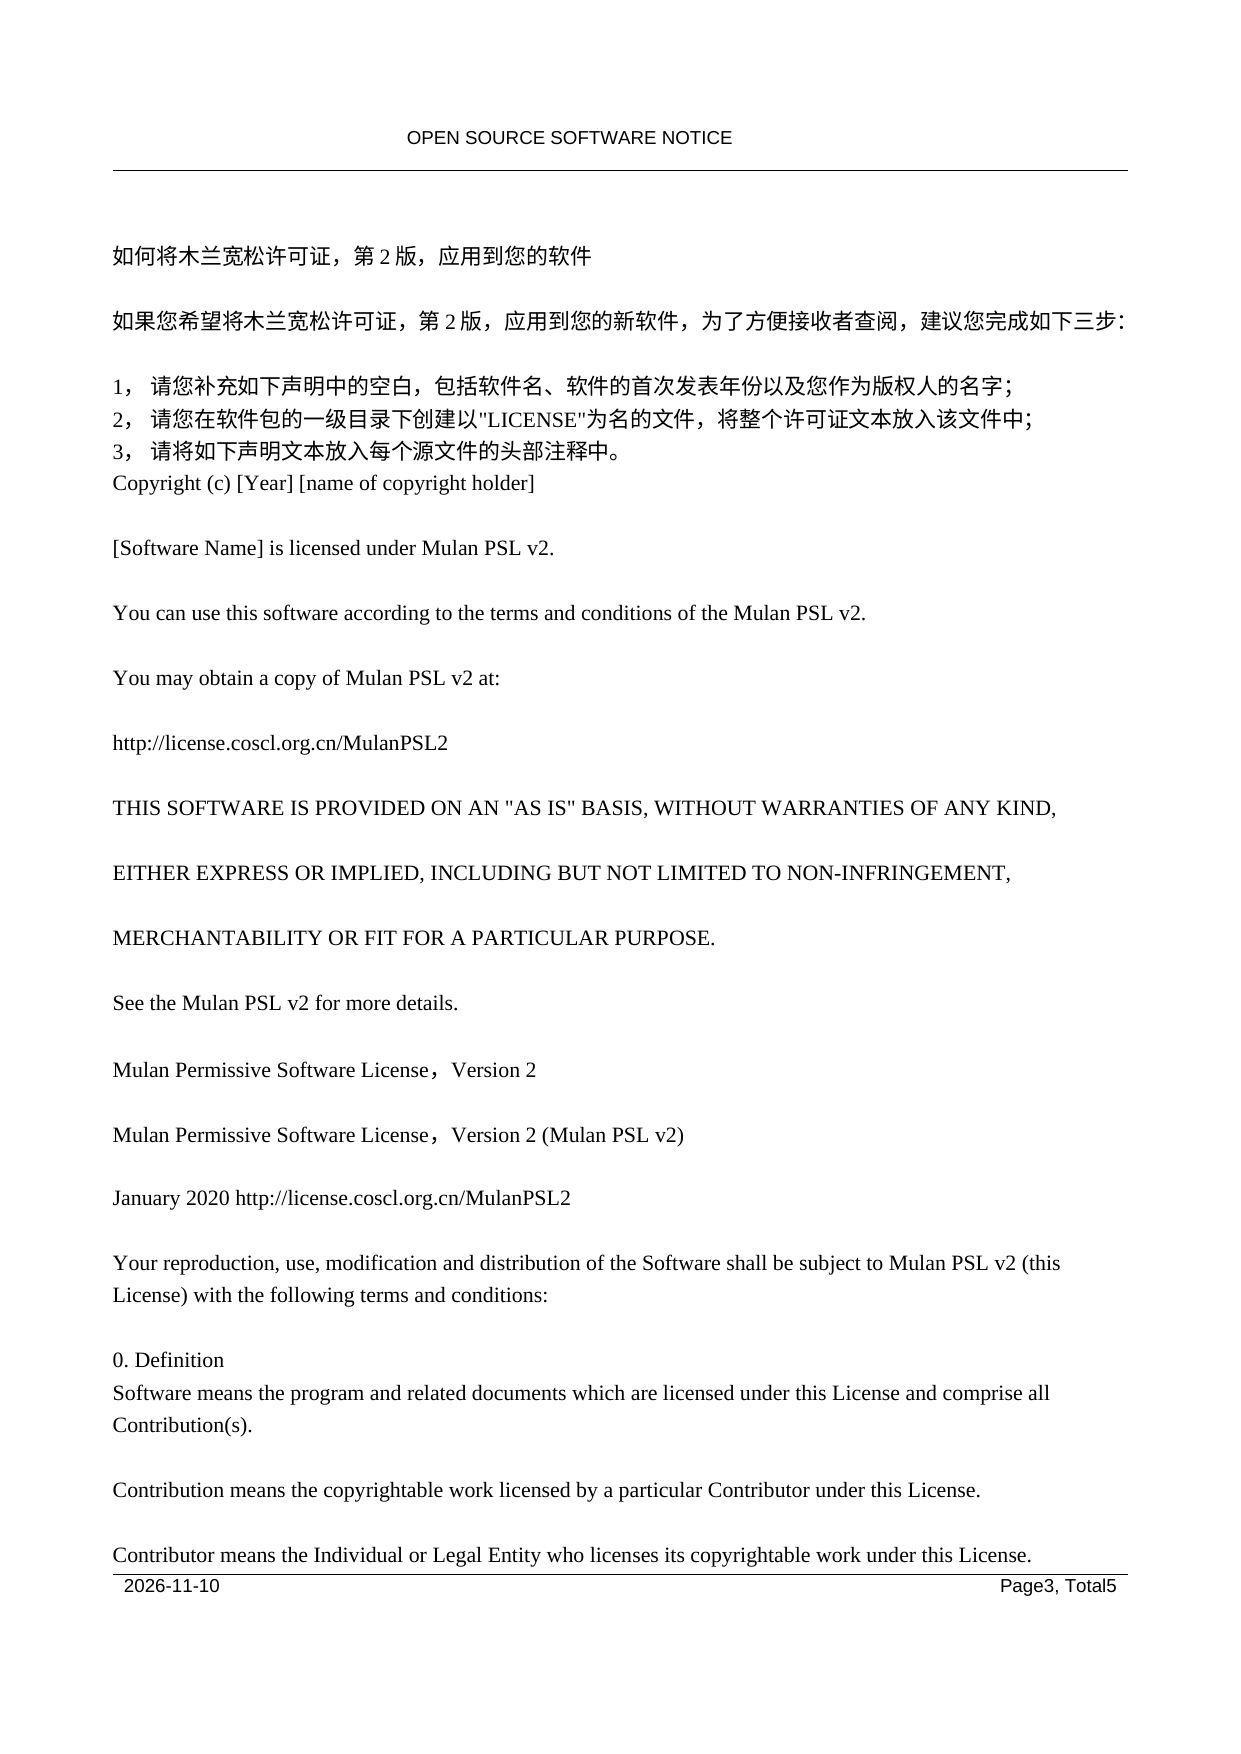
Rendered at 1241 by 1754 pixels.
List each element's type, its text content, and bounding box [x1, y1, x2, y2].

text [Software Name] is licensed under Mulan PSL v2. [112, 531, 1128, 564]
text 3， 请将如下声明文本放入每个源文件的头部注释中。 [112, 434, 1128, 466]
text 如何将木兰宽松许可证，第2版，应用到您的软件 [112, 239, 1128, 271]
text Contribution means the copyrightable work licensed by a particular Contributor under this License. [112, 1474, 1128, 1506]
text EITHER EXPRESS OR IMPLIED, INCLUDING BUT NOT LIMITED TO NON-INFRINGEMENT, [112, 856, 1128, 889]
text Software means the program and related documents which are licensed under this License and comprise all Contribution(s). [112, 1376, 1128, 1441]
text Copyright (c) [Year] [name of copyright holder] [112, 466, 1128, 499]
text Mulan Permissive Software License，Version 2 [112, 1051, 1128, 1084]
text 2， 请您在软件包的一级目录下创建以"LICENSE"为名的文件，将整个许可证文本放入该文件中； [112, 401, 1128, 434]
text THIS SOFTWARE IS PROVIDED ON AN "AS IS" BASIS, WITHOUT WARRANTIES OF ANY KIND, [112, 791, 1128, 824]
text Contributor means the Individual or Legal Entity who licenses its copyrightable work under this License. [112, 1539, 1128, 1571]
text 0. Definition [112, 1344, 1128, 1376]
text You can use this software according to the terms and conditions of the Mulan PSL v2. [112, 596, 1128, 629]
text http://license.coscl.org.cn/MulanPSL2 [112, 726, 1128, 759]
text MERCHANTABILITY OR FIT FOR A PARTICULAR PURPOSE. [112, 921, 1128, 954]
text Mulan Permissive Software License，Version 2 (Mulan PSL v2) [112, 1116, 1128, 1149]
text You may obtain a copy of Mulan PSL v2 at: [112, 661, 1128, 694]
text See the Mulan PSL v2 for more details. [112, 986, 1128, 1019]
text 1， 请您补充如下声明中的空白，包括软件名、软件的首次发表年份以及您作为版权人的名字； [112, 369, 1128, 401]
text January 2020 http://license.coscl.org.cn/MulanPSL2 [112, 1181, 1128, 1214]
text Your reproduction, use, modification and distribution of the Software shall be subject to Mulan PSL v2 (this License) with the following terms and conditions: [112, 1246, 1128, 1311]
text 如果您希望将木兰宽松许可证，第2版，应用到您的新软件，为了方便接收者查阅，建议您完成如下三步： [112, 304, 1128, 336]
